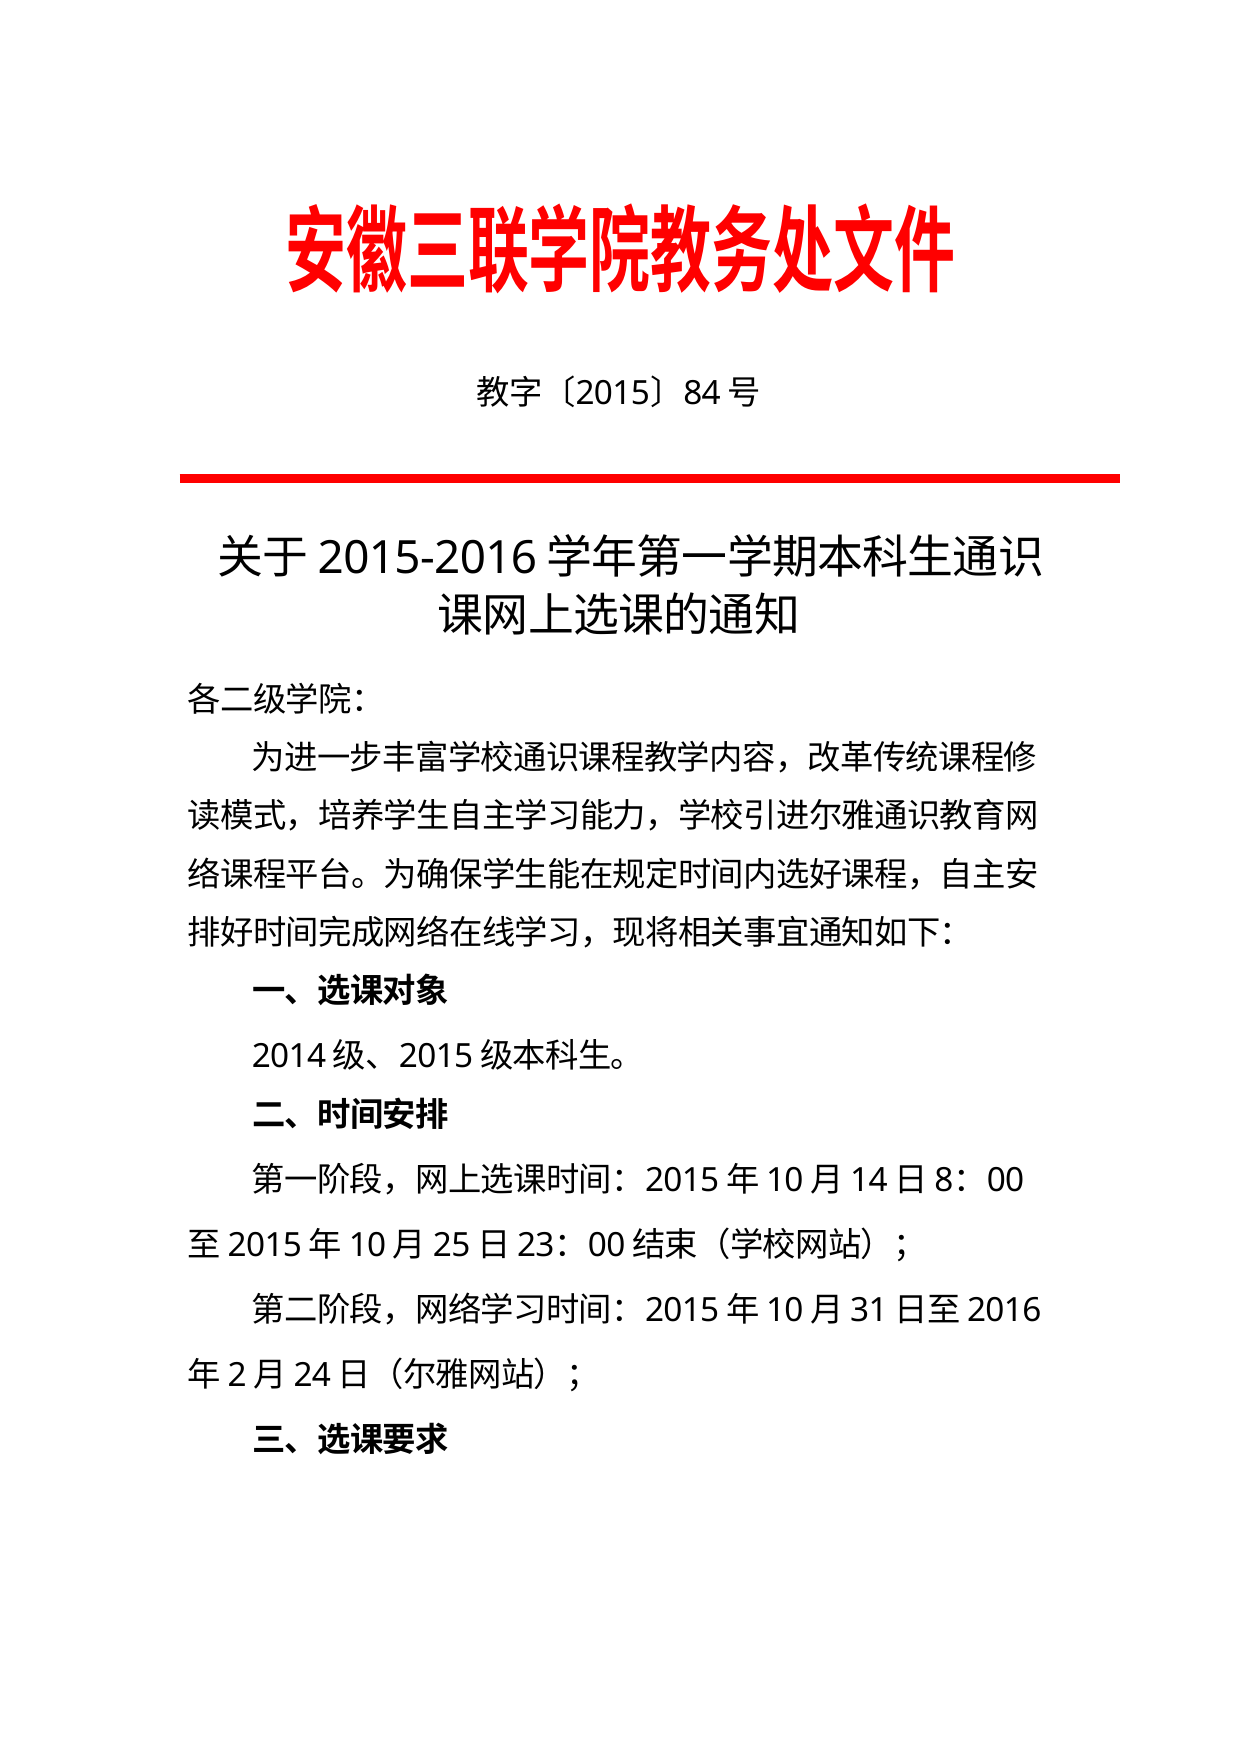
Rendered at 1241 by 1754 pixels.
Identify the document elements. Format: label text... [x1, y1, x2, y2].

text 2014级、2015级本科生。 [187, 1021, 1053, 1079]
text 一、选课对象 [187, 956, 1053, 1021]
text 二、时间安排 [187, 1079, 1053, 1144]
text 第一阶段，网上选课时间：8：00至2015年10月25日23：00结束（学校网站）； [187, 1144, 1053, 1274]
text 各二级学院： [187, 664, 1053, 723]
text 教字〔2015〕84号 [187, 366, 1050, 414]
text 关于2015-2016学年第一学期本科生通识课网上选课的通知 [187, 527, 1050, 643]
text 三、选课要求 [187, 1404, 1053, 1469]
text 为进一步丰富学校通识课程教学内容，改革传统课程修读模式，培养学生自主学习能力，学校引进尔雅通识教育网络课程平台。为确保学生能在规定时间内选好课程，自主安排好时间完成网络在线学习，现将相关事宜通知如下： [187, 723, 1053, 956]
text 第二阶段，网络学习时间：至（尔雅网站）； [187, 1274, 1053, 1404]
text 安徽三联学院教务处文件 [187, 162, 1053, 324]
